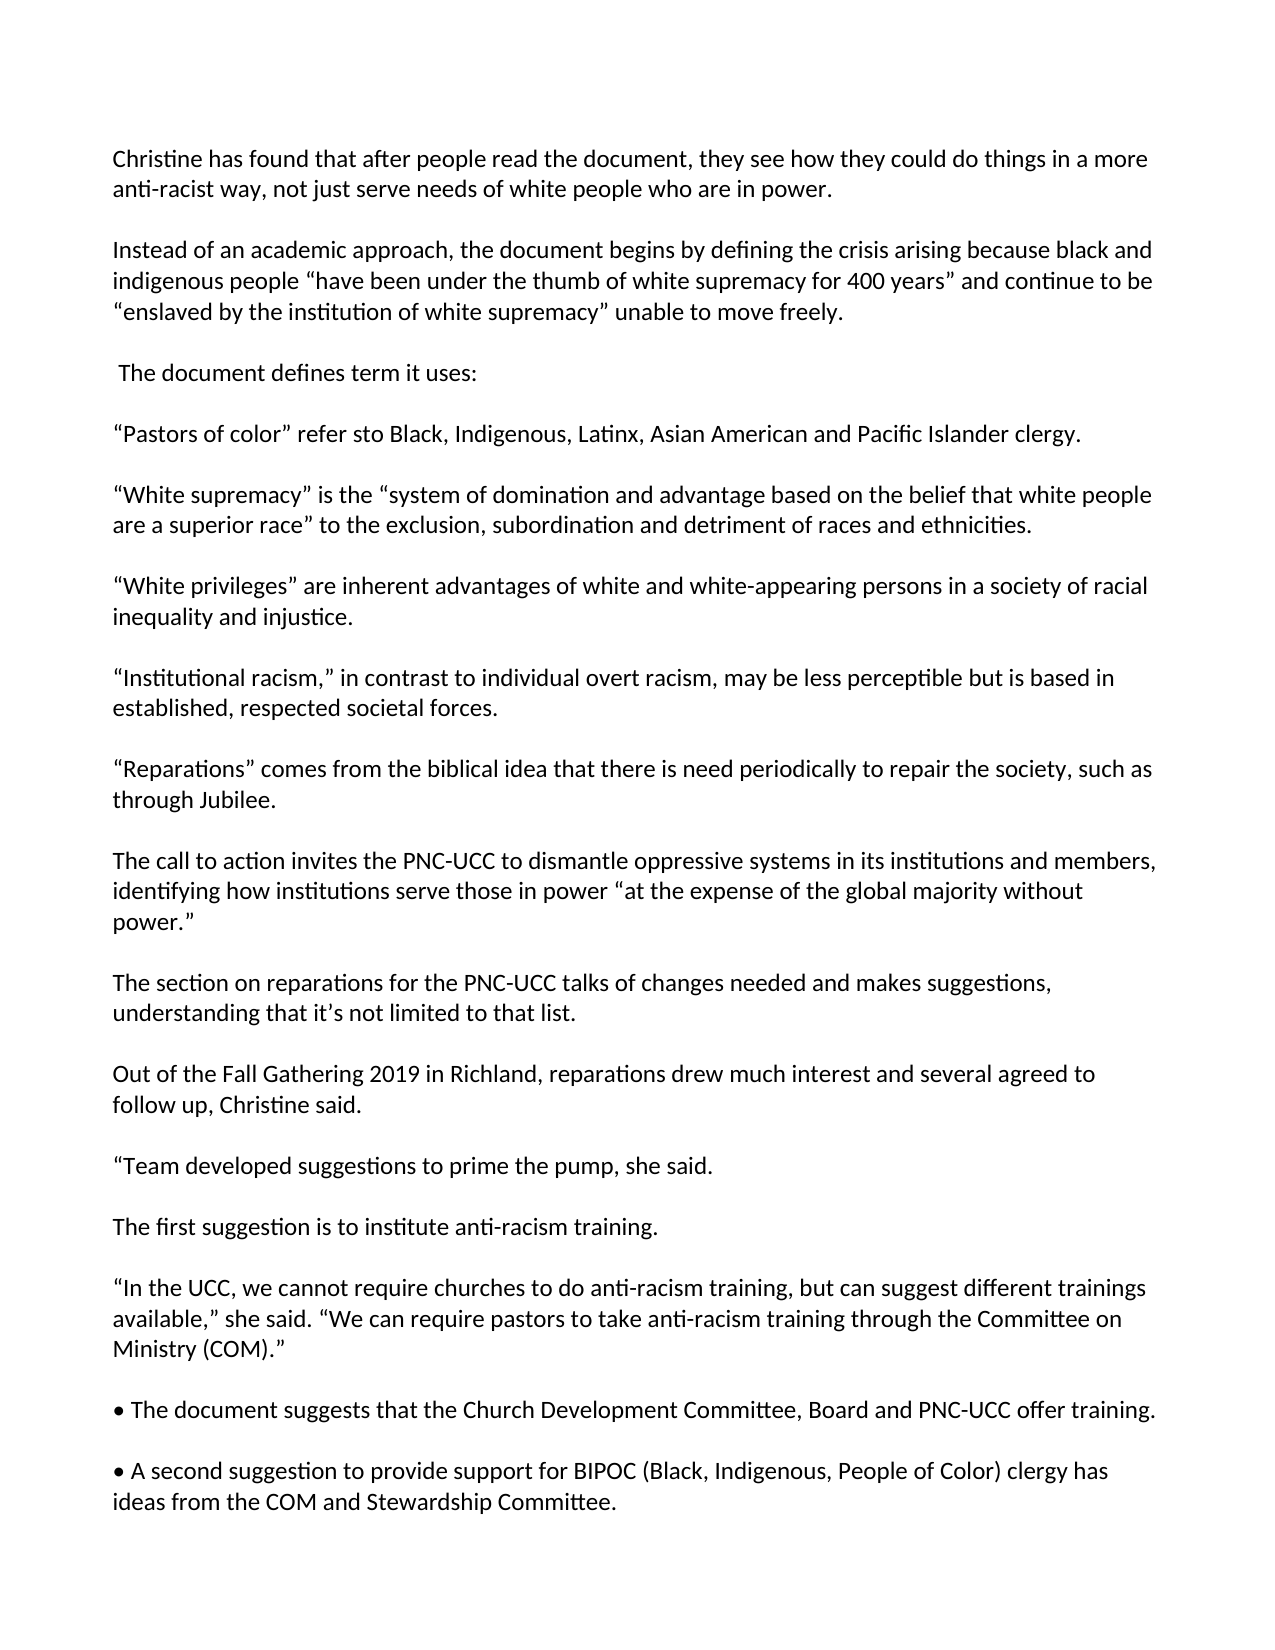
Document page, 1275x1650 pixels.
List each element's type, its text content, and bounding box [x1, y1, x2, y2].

text “In the UCC, we cannot require churches to do anti-racism training, but can suggest different trainings available,” she said. “We can require pastors to take anti-racism training through the Committee on Ministry (COM).” [112, 1272, 1162, 1364]
text • A second suggestion to provide support for BIPOC (Black, Indigenous, People of Color) clergy has ideas from the COM and Stewardship Committee. [112, 1455, 1162, 1516]
text “Pastors of color” refer sto Black, Indigenous, Latinx, Asian American and Pacific Islander clergy. [112, 418, 1162, 448]
text The first suggestion is to institute anti-racism training. [112, 1211, 1162, 1242]
text “White privileges” are inherent advantages of white and white-appearing persons in a society of racial inequality and injustice. [112, 570, 1162, 631]
text The call to action invites the PNC-UCC to dismantle oppressive systems in its institutions and members, identifying how institutions serve those in power “at the expense of the global majority without power.” [112, 845, 1162, 937]
text • The document suggests that the Church Development Committee, Board and PNC-UCC offer training. [112, 1394, 1162, 1425]
text “Team developed suggestions to prime the pump, she said. [112, 1150, 1162, 1181]
text Christine has found that after people read the document, they see how they could do things in a more anti-racist way, not just serve needs of white people who are in power. [112, 143, 1162, 204]
text “Institutional racism,” in contrast to individual overt racism, may be less perceptible but is based in established, respected societal forces. [112, 662, 1162, 723]
text The section on reparations for the PNC-UCC talks of changes needed and makes suggestions, understanding that it’s not limited to that list. [112, 967, 1162, 1028]
text Out of the Fall Gathering 2019 in Richland, reparations drew much interest and several agreed to follow up, Christine said. [112, 1059, 1162, 1120]
text Instead of an academic approach, the document begins by defining the crisis arising because black and indigenous people “have been under the thumb of white supremacy for 400 years” and continue to be “enslaved by the institution of white supremacy” unable to move freely. [112, 234, 1162, 326]
text The document defines term it uses: [112, 357, 1162, 387]
text “White supremacy” is the “system of domination and advantage based on the belief that white people are a superior race” to the exclusion, subordination and detriment of races and ethnicities. [112, 479, 1162, 540]
text “Reparations” comes from the biblical idea that there is need periodically to repair the society, such as through Jubilee. [112, 753, 1162, 814]
